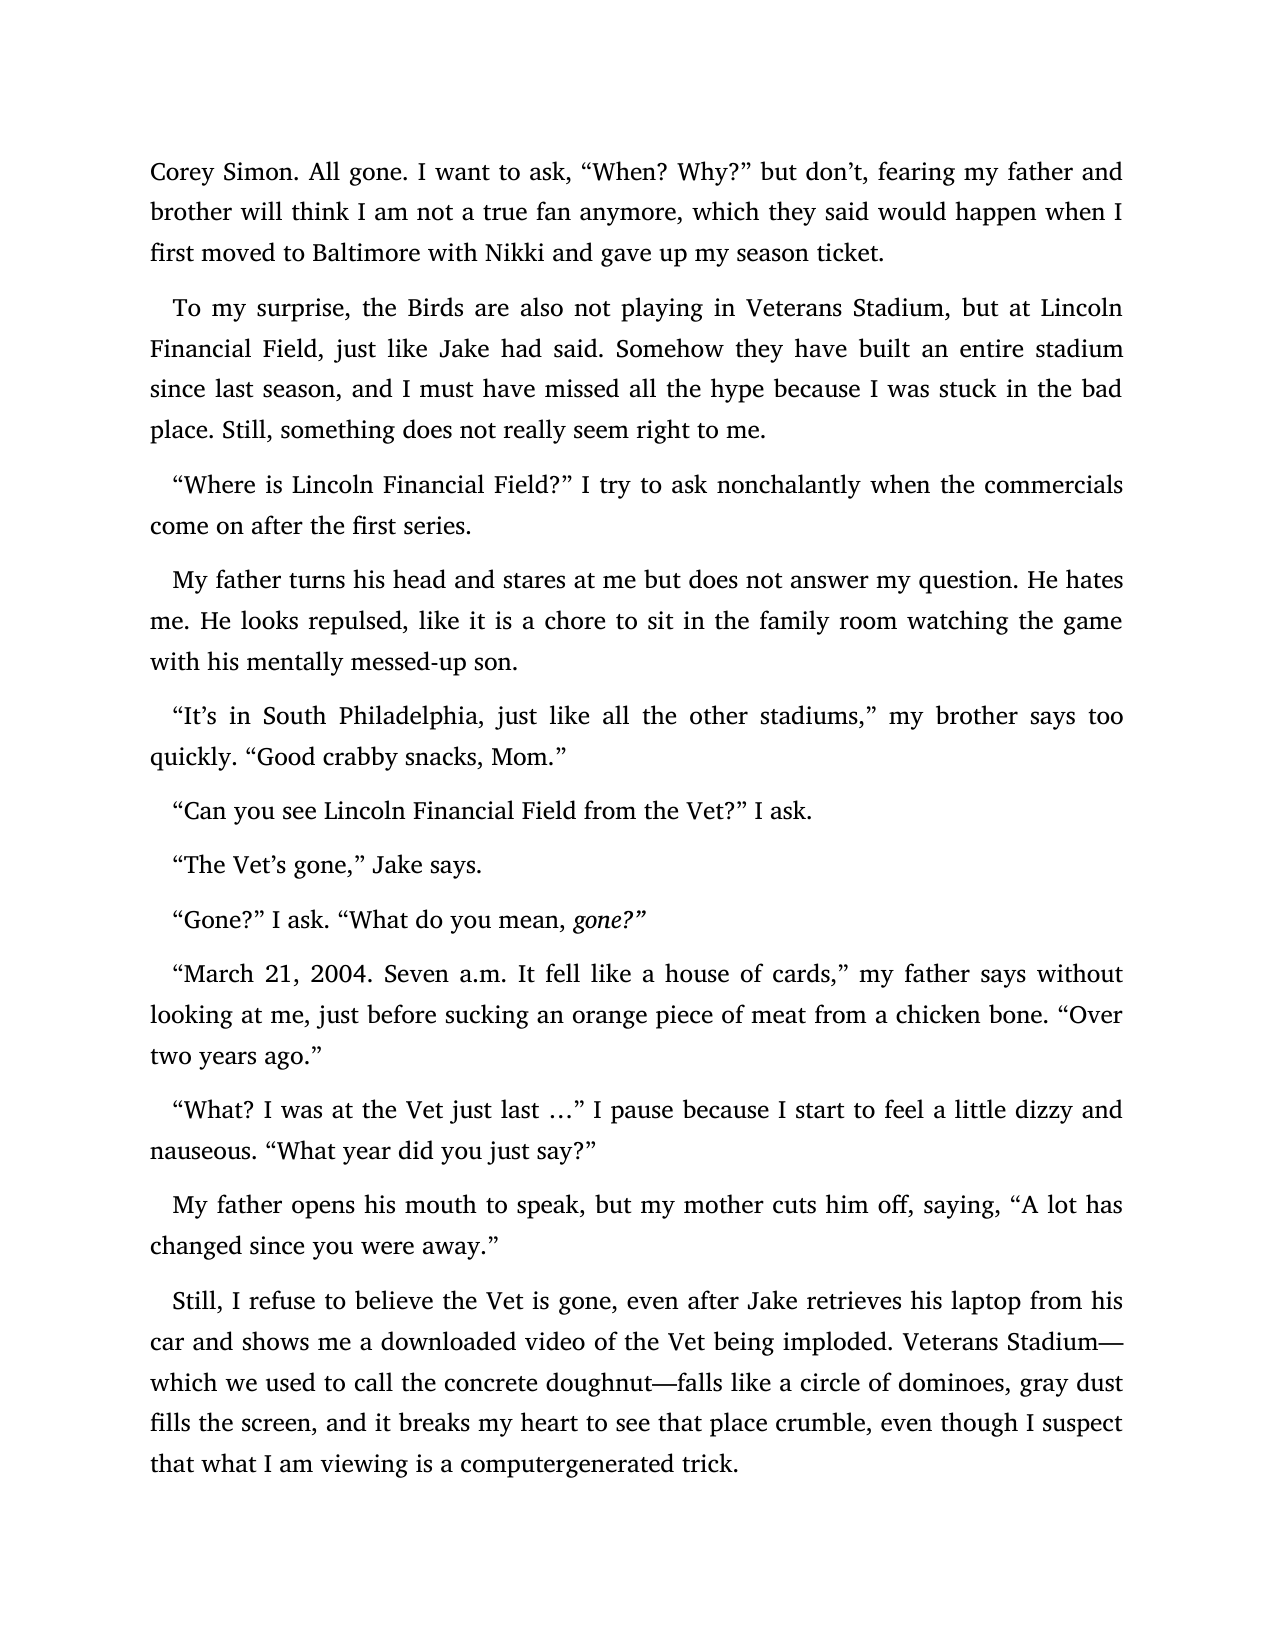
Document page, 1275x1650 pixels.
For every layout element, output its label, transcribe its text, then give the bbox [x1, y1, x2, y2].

text My father turns his head and stares at me but does not answer my question. He hates me. He looks repulsed, like it is a chore to sit in the family room watching the game with his mentally messed-up son. [150, 558, 1125, 681]
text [150, 150, 1125, 273]
text “What? I was at the Vet just last …” I pause because I start to feel a little dizzy and nauseous. “What year did you just say?” [150, 1089, 1125, 1171]
text “Gone?” I ask. “What do you mean, gone?” [150, 898, 1125, 939]
text “It’s in South Philadelphia, just like all the other stadiums,” my brother says too quickly. “Good crabby snacks, Mom.” [150, 694, 1125, 776]
text “Can you see Lincoln Financial Field from the Vet?” I ask. [150, 790, 1125, 831]
text “Where is Lincoln Financial Field?” I try to ask nonchalantly when the commercials come on after the first series. [150, 463, 1125, 545]
text “March 21, 2004. Seven a.m. It fell like a house of cards,” my father says without looking at me, just before sucking an orange piece of meat from a chicken bone. “Over two years ago.” [150, 953, 1125, 1075]
text My father opens his mouth to speak, but my mother cuts him off, saying, “A lot has changed since you were away.” [150, 1184, 1125, 1266]
text Still, I refuse to believe the Vet is gone, even after Jake retrieves his laptop from his car and shows me a downloaded video of the Vet being imploded. Veterans Stadium—which we used to call the concrete doughnut—falls like a circle of dominoes, gray dust fills the screen, and it breaks my heart to see that place crumble, even though I suspect that what I am viewing is a computergenerated trick. [150, 1279, 1125, 1484]
text To my surprise, the Birds are also not playing in Veterans Stadium, but at Lincoln Financial Field, just like Jake had said. Somehow they have built an entire stadium since last season, and I must have missed all the hype because I was stuck in the bad place. Still, something does not really seem right to me. [150, 286, 1125, 450]
text “The Vet’s gone,” Jake says. [150, 844, 1125, 885]
